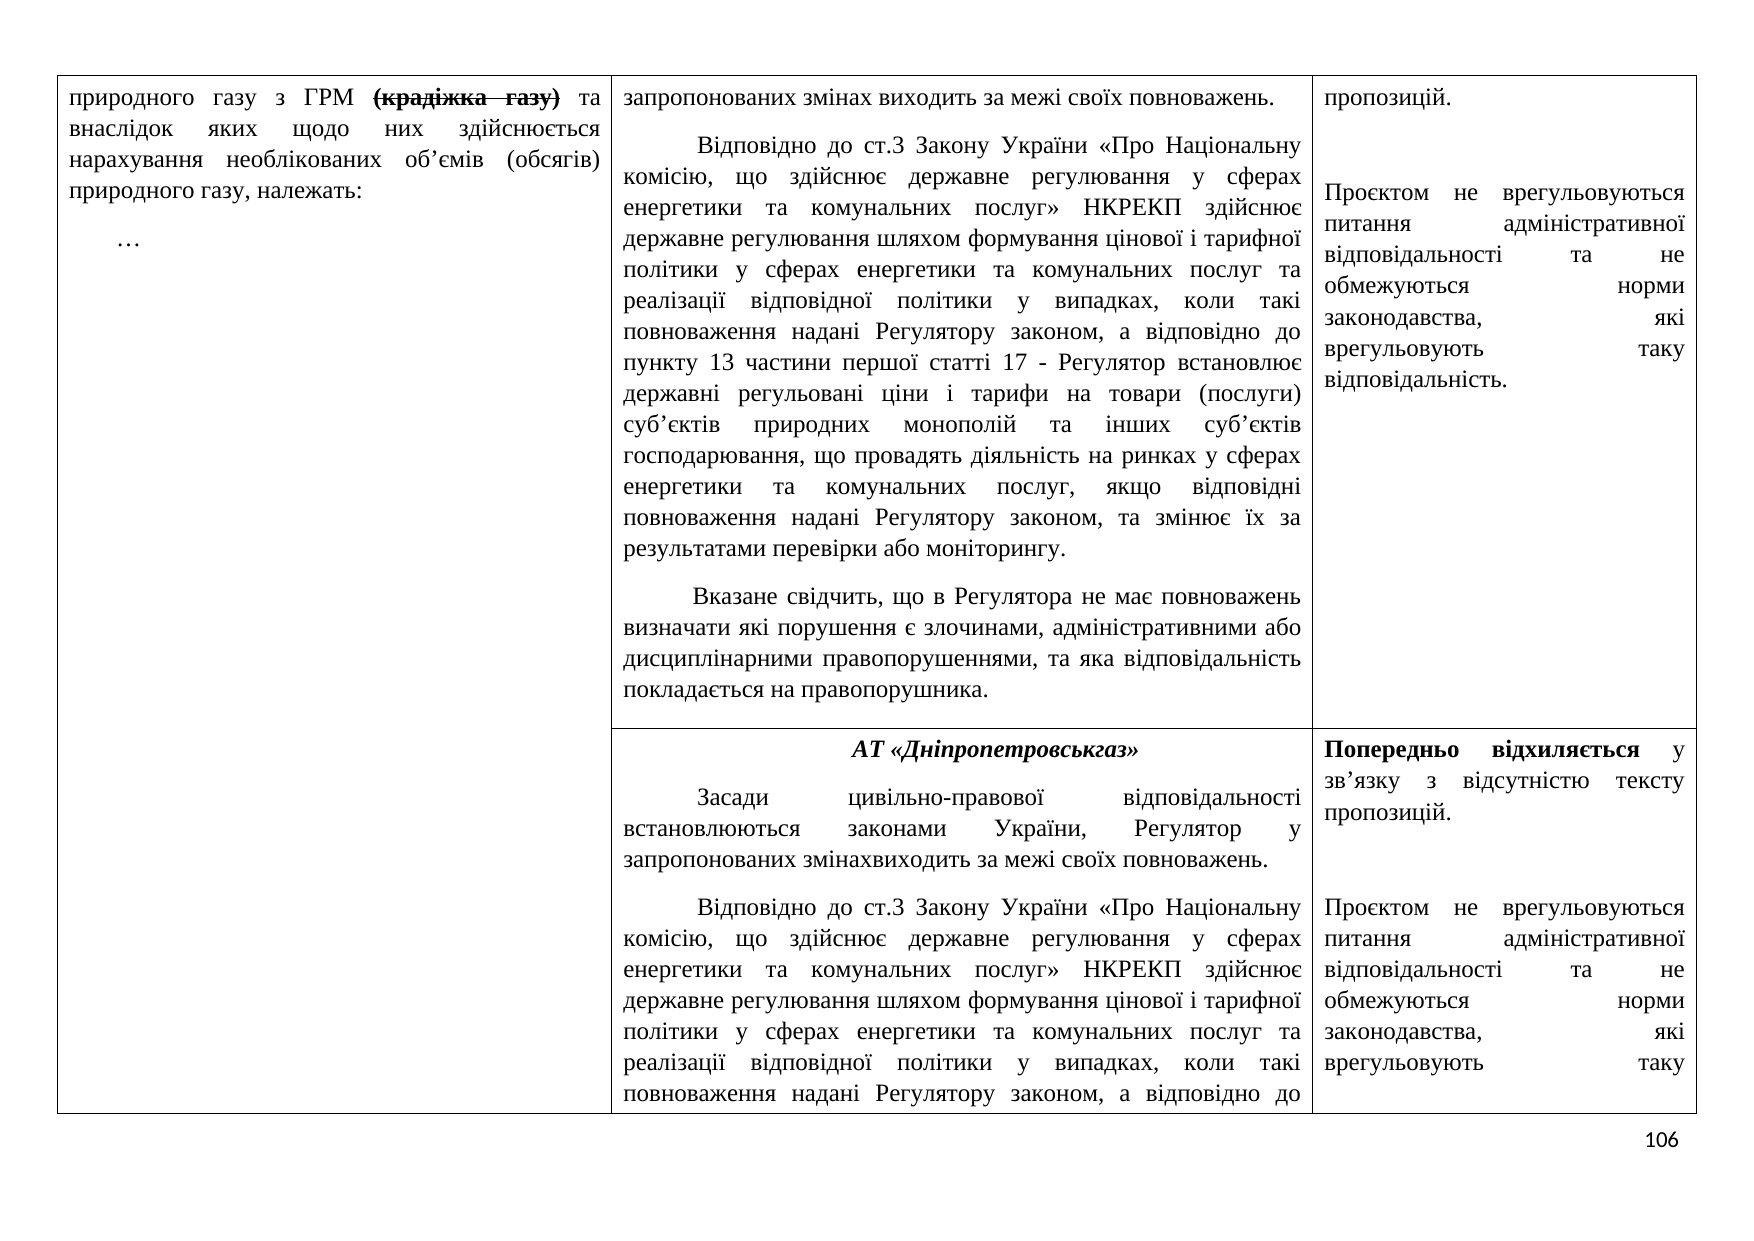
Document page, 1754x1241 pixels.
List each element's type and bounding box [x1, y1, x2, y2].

table_cell [612, 76, 1312, 727]
table_cell [58, 76, 611, 1113]
table_cell [612, 729, 1312, 1113]
table_cell [1313, 76, 1696, 727]
table_cell [1313, 729, 1696, 1113]
